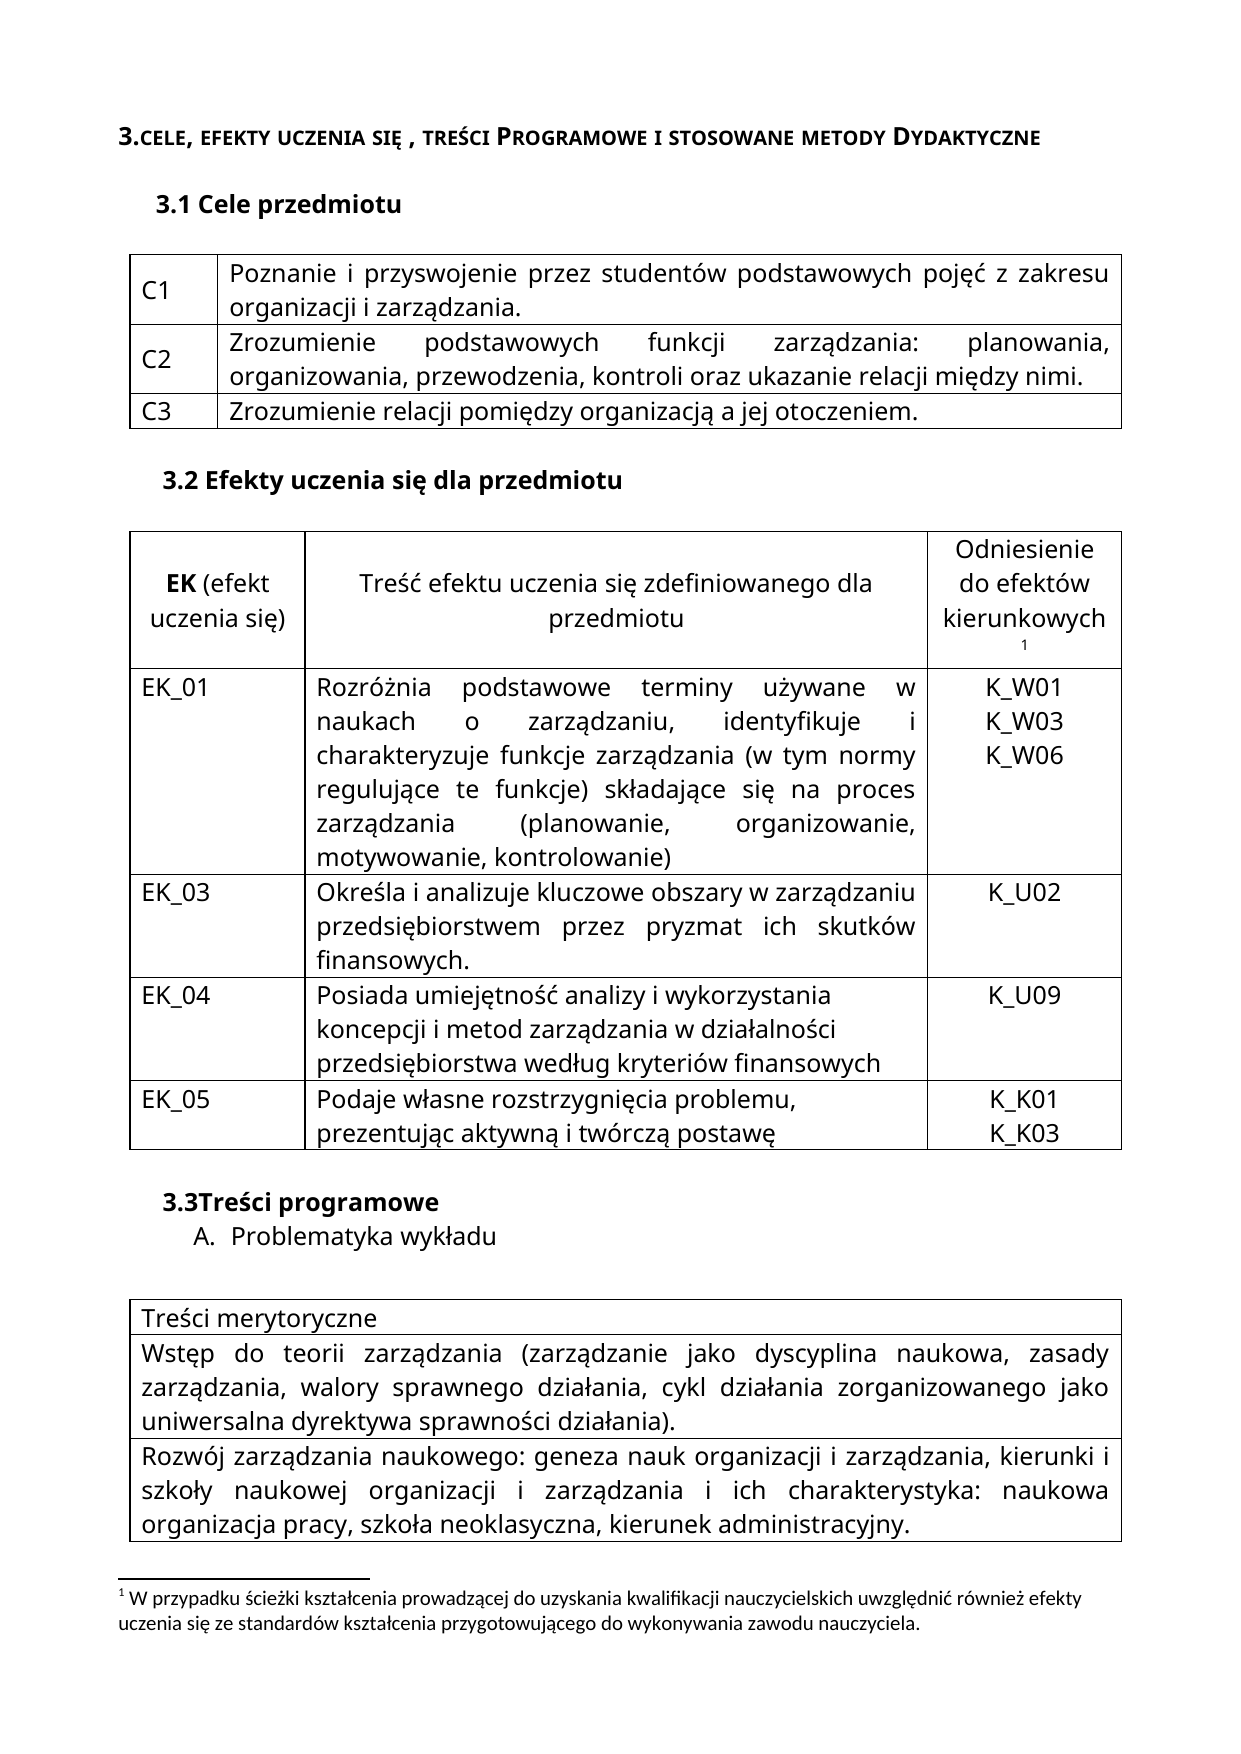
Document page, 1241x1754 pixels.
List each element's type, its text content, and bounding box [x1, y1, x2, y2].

list 3.3Treści programowe [162, 1184, 1122, 1218]
table_cell Wstęp do teorii zarządzania (zarządzanie jako dyscyplina naukowa, zasady zarządzania, walory sprawnego działania, cykl działania zorganizowanego jako uniwersalna dyrektywa sprawności działania). [131, 1335, 1121, 1437]
table_cell K_W01 K_W03 K_W06 [928, 669, 1121, 874]
table_cell EK_03 [131, 875, 304, 977]
table_cell EK_01 [131, 669, 304, 874]
table_cell K_U02 [928, 875, 1121, 977]
list Problematyka wykładu [193, 1218, 1122, 1253]
text 3.cele, efekty uczenia się , treści Programowe i stosowane metody Dydaktyczne [118, 118, 1122, 152]
table_cell Określa i analizuje kluczowe obszary w zarządzaniu przedsiębiorstwem przez pryzmat ich skutków finansowych. [306, 875, 927, 977]
table_cell EK_05 [131, 1081, 304, 1149]
table_header Treść efektu uczenia się zdefiniowanego dla przedmiotu [306, 532, 927, 668]
table_cell Posiada umiejętność analizy i wykorzystania koncepcji i metod zarządzania w działalności przedsiębiorstwa według kryteriów finansowych [306, 978, 927, 1080]
table_header Treści merytoryczne [131, 1300, 1121, 1334]
table_header EK (efekt uczenia się) [131, 532, 304, 668]
table_header Odniesienie do efektów kierunkowych [928, 532, 1121, 668]
table_header C1 [131, 255, 217, 323]
table_cell Zrozumienie relacji pomiędzy organizacją a jej otoczeniem. [218, 394, 1121, 428]
table_cell C3 [131, 394, 217, 428]
table_cell Zrozumienie podstawowych funkcji zarządzania: planowania, organizowania, przewodzenia, kontroli oraz ukazanie relacji między nimi. [218, 325, 1121, 393]
table_cell C2 [131, 325, 217, 393]
table_cell Podaje własne rozstrzygnięcia problemu, prezentując aktywną i twórczą postawę [306, 1081, 927, 1149]
table_cell EK_04 [131, 978, 304, 1080]
table_cell K_K01 K_K03 [928, 1081, 1121, 1149]
text 3.2 Efekty uczenia się dla przedmiotu [162, 463, 1122, 497]
table_cell K_U09 [928, 978, 1121, 1080]
table_cell Rozwój zarządzania naukowego: geneza nauk organizacji i zarządzania, kierunki i szkoły naukowej organizacji i zarządzania i ich charakterystyka: naukowa organizacja pracy, szkoła neoklasyczna, kierunek administracyjny. [131, 1439, 1121, 1541]
table_cell Rozróżnia podstawowe terminy używane w naukach o zarządzaniu, identyfikuje i charakteryzuje funkcje zarządzania (w tym normy regulujące te funkcje) składające się na proces zarządzania (planowanie, organizowanie, motywowanie, kontrolowanie) [306, 669, 927, 874]
text 3.1 Cele przedmiotu [156, 186, 1122, 220]
table_header Poznanie i przyswojenie przez studentów podstawowych pojęć z zakresu organizacji i zarządzania. [218, 255, 1121, 323]
